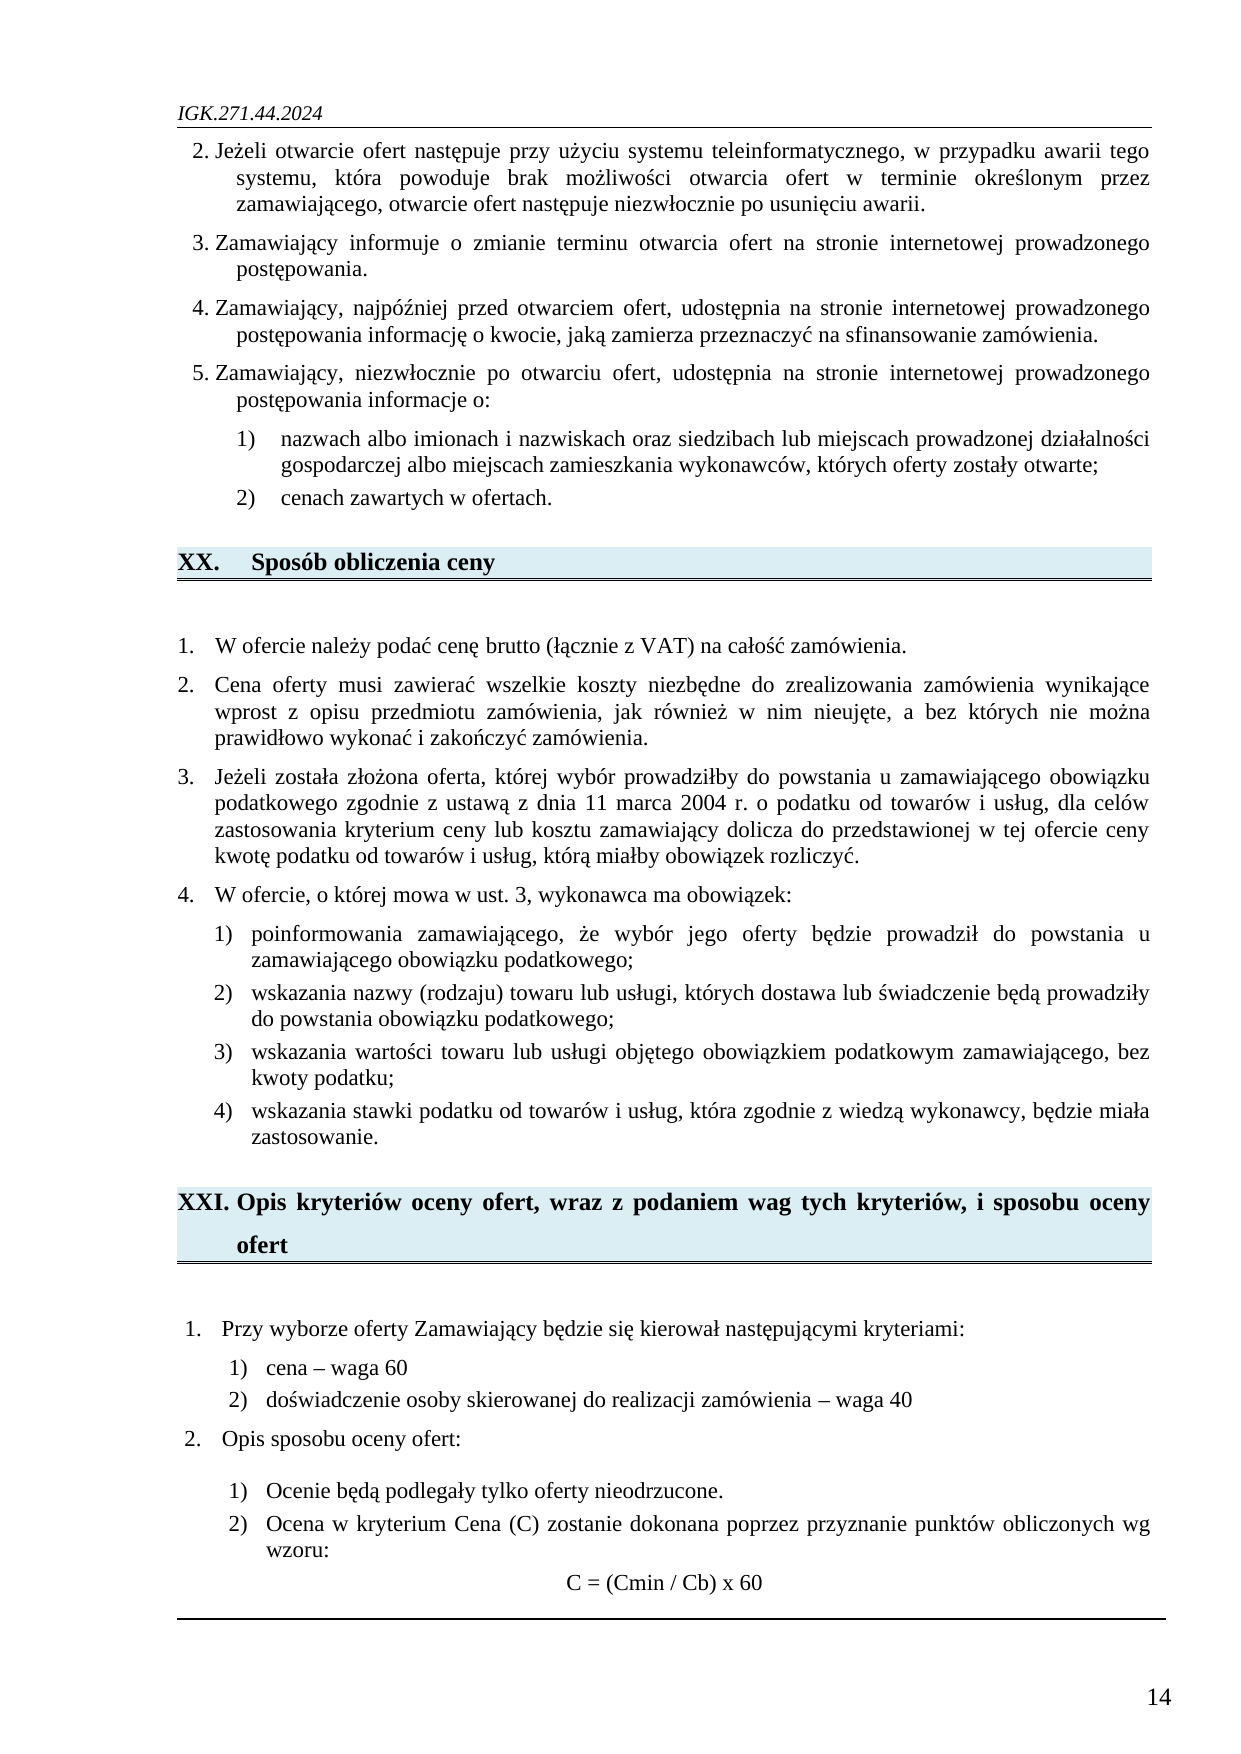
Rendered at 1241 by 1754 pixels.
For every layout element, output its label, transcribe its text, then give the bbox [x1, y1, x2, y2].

list Jeżeli została złożona oferta, której wybór prowadziłby do powstania u zamawiającego obowiązku podatkowego zgodnie z ustawą z dnia 11 marca 2004 r. o podatku od towarów i usług, dla celów zastosowania kryterium ceny lub kosztu zamawiający dolicza do przedstawionej w tej ofercie ceny kwotę podatku od towarów i usług, którą miałby obowiązek rozliczyć. [177, 763, 1152, 868]
list doświadczenie osoby skierowanej do realizacji zamówienia – waga 40 [228, 1387, 1152, 1413]
list wskazania wartości towaru lub usługi objętego obowiązkiem podatkowym zamawiającego, bez kwoty podatku; [213, 1038, 1152, 1090]
list Przy wyborze oferty Zamawiający będzie się kierował następującymi kryteriami: [184, 1315, 1152, 1341]
list wskazania nazwy (rodzaju) towaru lub usługi, których dostawa lub świadczenie będą prowadziły do powstania obowiązku podatkowego; [213, 979, 1152, 1031]
list cena – waga 60 [228, 1354, 1152, 1380]
list Zamawiający, niezwłocznie po otwarciu ofert, udostępnia na stronie internetowej prowadzonego postępowania informacje o: [192, 359, 1152, 412]
list Ocenie będą podlegały tylko oferty nieodrzucone. [228, 1477, 1152, 1504]
list cenach zawartych w ofertach. [236, 484, 1152, 510]
text XXI. Opis kryteriów oceny ofert, wraz z podaniem wag tych kryteriów, i sposobu oceny ofert [177, 1187, 1152, 1261]
list W ofercie należy podać cenę brutto (łącznie z VAT) na całość zamówienia. [177, 633, 1152, 659]
list Jeżeli otwarcie ofert następuje przy użyciu systemu teleinformatycznego, w przypadku awarii tego systemu, która powoduje brak możliwości otwarcia ofert w terminie określonym przez zamawiającego, otwarcie ofert następuje niezwłocznie po usunięciu awarii. [192, 137, 1152, 217]
list wskazania stawki podatku od towarów i usług, która zgodnie z wiedzą wykonawcy, będzie miała zastosowanie. [213, 1097, 1152, 1149]
list poinformowania zamawiającego, że wybór jego oferty będzie prowadził do powstania u zamawiającego obowiązku podatkowego; [213, 920, 1152, 972]
list Zamawiający informuje o zmianie terminu otwarcia ofert na stronie internetowej prowadzonego postępowania. [192, 229, 1152, 282]
list Opis sposobu oceny ofert: [184, 1425, 1152, 1452]
list Cena oferty musi zawierać wszelkie koszty niezbędne do zrealizowania zamówienia wynikające wprost z opisu przedmiotu zamówienia, jak również w nim nieujęte, a bez których nie można prawidłowo wykonać i zakończyć zamówienia. [177, 671, 1152, 751]
list Zamawiający, najpóźniej przed otwarciem ofert, udostępnia na stronie internetowej prowadzonego postępowania informację o kwocie, jaką zamierza przeznaczyć na sfinansowanie zamówienia. [192, 294, 1152, 347]
text C = (Cmin / Cb) x 60 [177, 1569, 1152, 1595]
list W ofercie, o której mowa w ust. 3, wykonawca ma obowiązek: [177, 881, 1152, 907]
list Ocena w kryterium Cena (C) zostanie dokonana poprzez przyznanie punktów obliczonych wg wzoru: [228, 1510, 1152, 1563]
text XX. Sposób obliczenia ceny [177, 547, 1152, 578]
list nazwach albo imionach i nazwiskach oraz siedzibach lub miejscach prowadzonej działalności gospodarczej albo miejscach zamieszkania wykonawców, których oferty zostały otwarte; [236, 425, 1152, 477]
